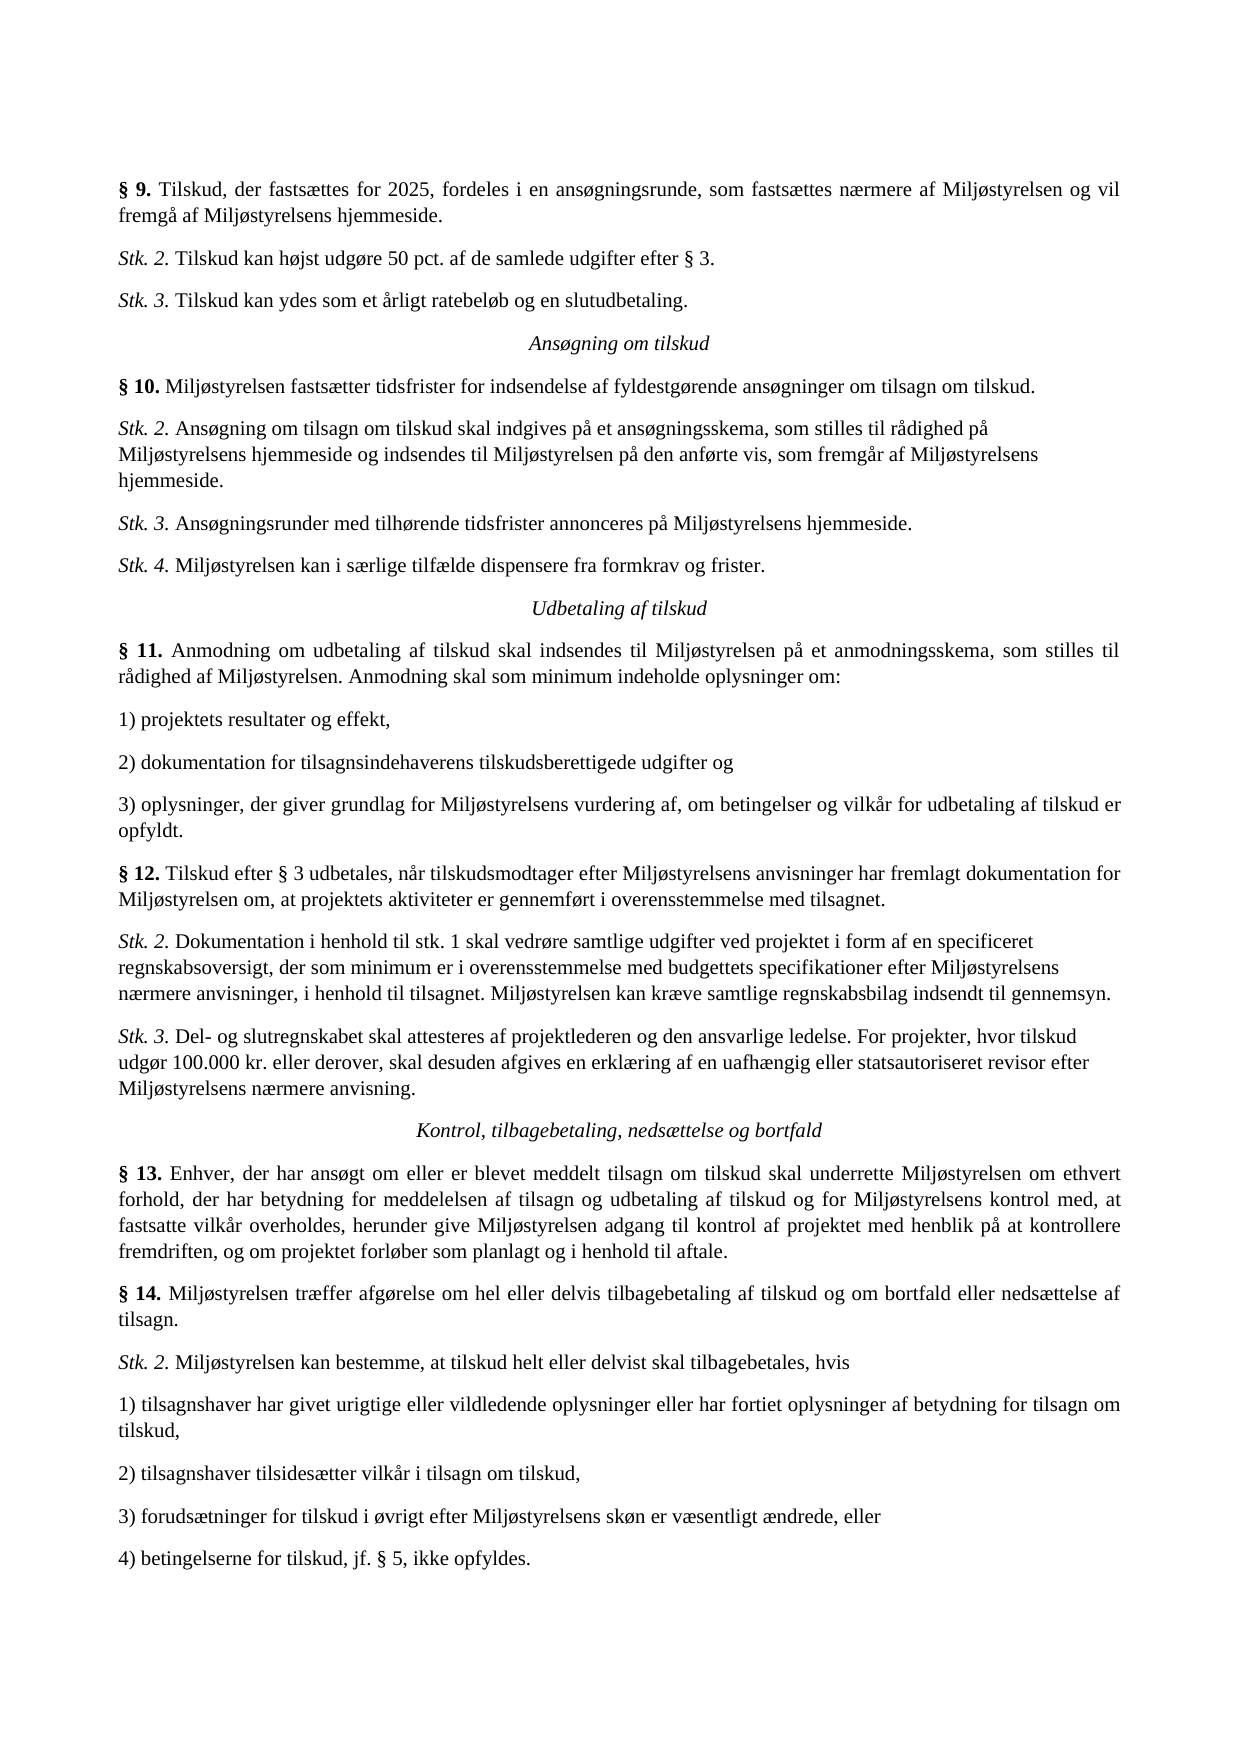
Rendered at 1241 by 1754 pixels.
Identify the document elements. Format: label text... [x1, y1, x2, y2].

text 3) forudsætninger for tilskud i øvrigt efter Miljøstyrelsens skøn er væsentligt ændrede, eller [118, 1503, 1122, 1528]
text Stk. 3. Tilskud kan ydes som et årligt ratebeløb og en slutudbetaling. [118, 288, 1122, 312]
text Stk. 3. Del- og slutregnskabet skal attesteres af projektlederen og den ansvarlige ledelse. For projekter, hvor tilskud udgør 100.000 kr. eller derover, skal desuden afgives en erklæring af en uafhængig eller statsautoriseret revisor efter Miljøstyrelsens nærmere anvisning. [118, 1024, 1122, 1100]
text § 10. Miljøstyrelsen fastsætter tidsfrister for indsendelse af fyldestgørende ansøgninger om tilsagn om tilskud. [118, 373, 1122, 398]
text § 12. Tilskud efter § 3 udbetales, når tilskudsmodtager efter Miljøstyrelsens anvisninger har fremlagt dokumentation for Miljøstyrelsen om, at projektets aktiviteter er gennemført i overensstemmelse med tilsagnet. [118, 861, 1122, 911]
text Stk. 2. Dokumentation i henhold til stk. 1 skal vedrøre samtlige udgifter ved projektet i form af en specificeret regnskabsoversigt, der som minimum er i overensstemmelse med budgettets specifikationer efter Miljøstyrelsens nærmere anvisninger, i henhold til tilsagnet. Miljøstyrelsen kan kræve samtlige regnskabsbilag indsendt til gennemsyn. [118, 929, 1122, 1005]
text § 14. Miljøstyrelsen træffer afgørelse om hel eller delvis tilbagebetaling af tilskud og om bortfald eller nedsættelse af tilsagn. [118, 1281, 1122, 1331]
text Stk. 4. Miljøstyrelsen kan i særlige tilfælde dispensere fra formkrav og frister. [118, 553, 1122, 577]
text Udbetaling af tilskud [118, 596, 1122, 620]
text Ansøgning om tilskud [118, 331, 1122, 355]
text § 11. Anmodning om udbetaling af tilskud skal indsendes til Miljøstyrelsen på et anmodningsskema, som stilles til rådighed af Miljøstyrelsen. Anmodning skal som minimum indeholde oplysninger om: [118, 638, 1122, 688]
text 1) projektets resultater og effekt, [118, 707, 1122, 731]
text 3) oplysninger, der giver grundlag for Miljøstyrelsens vurdering af, om betingelser og vilkår for udbetaling af tilskud er opfyldt. [118, 792, 1122, 842]
text Stk. 3. Ansøgningsrunder med tilhørende tidsfrister annonceres på Miljøstyrelsens hjemmeside. [118, 511, 1122, 535]
text 2) tilsagnshaver tilsidesætter vilkår i tilsagn om tilskud, [118, 1461, 1122, 1485]
text Stk. 2. Tilskud kan højst udgøre 50 pct. af de samlede udgifter efter § 3. [118, 246, 1122, 270]
text § 9. Tilskud, der fastsættes for 2025, fordeles i en ansøgningsrunde, som fastsættes nærmere af Miljøstyrelsen og vil fremgå af Miljøstyrelsens hjemmeside. [118, 177, 1122, 227]
text 2) dokumentation for tilsagnsindehaverens tilskudsberettigede udgifter og [118, 749, 1122, 774]
text 4) betingelserne for tilskud, jf. § 5, ikke opfyldes. [118, 1546, 1122, 1570]
text 1) tilsagnshaver har givet urigtige eller vildledende oplysninger eller har fortiet oplysninger af betydning for tilsagn om tilskud, [118, 1392, 1122, 1442]
text Stk. 2. Miljøstyrelsen kan bestemme, at tilskud helt eller delvist skal tilbagebetales, hvis [118, 1350, 1122, 1374]
text Stk. 2. Ansøgning om tilsagn om tilskud skal indgives på et ansøgningsskema, som stilles til rådighed på Miljøstyrelsens hjemmeside og indsendes til Miljøstyrelsen på den anførte vis, som fremgår af Miljøstyrelsens hjemmeside. [118, 416, 1122, 492]
text Kontrol, tilbagebetaling, nedsættelse og bortfald [118, 1118, 1122, 1142]
text § 13. Enhver, der har ansøgt om eller er blevet meddelt tilsagn om tilskud skal underrette Miljøstyrelsen om ethvert forhold, der har betydning for meddelelsen af tilsagn og udbetaling af tilskud og for Miljøstyrelsens kontrol med, at fastsatte vilkår overholdes, herunder give Miljøstyrelsen adgang til kontrol af projektet med henblik på at kontrollere fremdriften, og om projektet forløber som planlagt og i henhold til aftale. [118, 1161, 1122, 1263]
